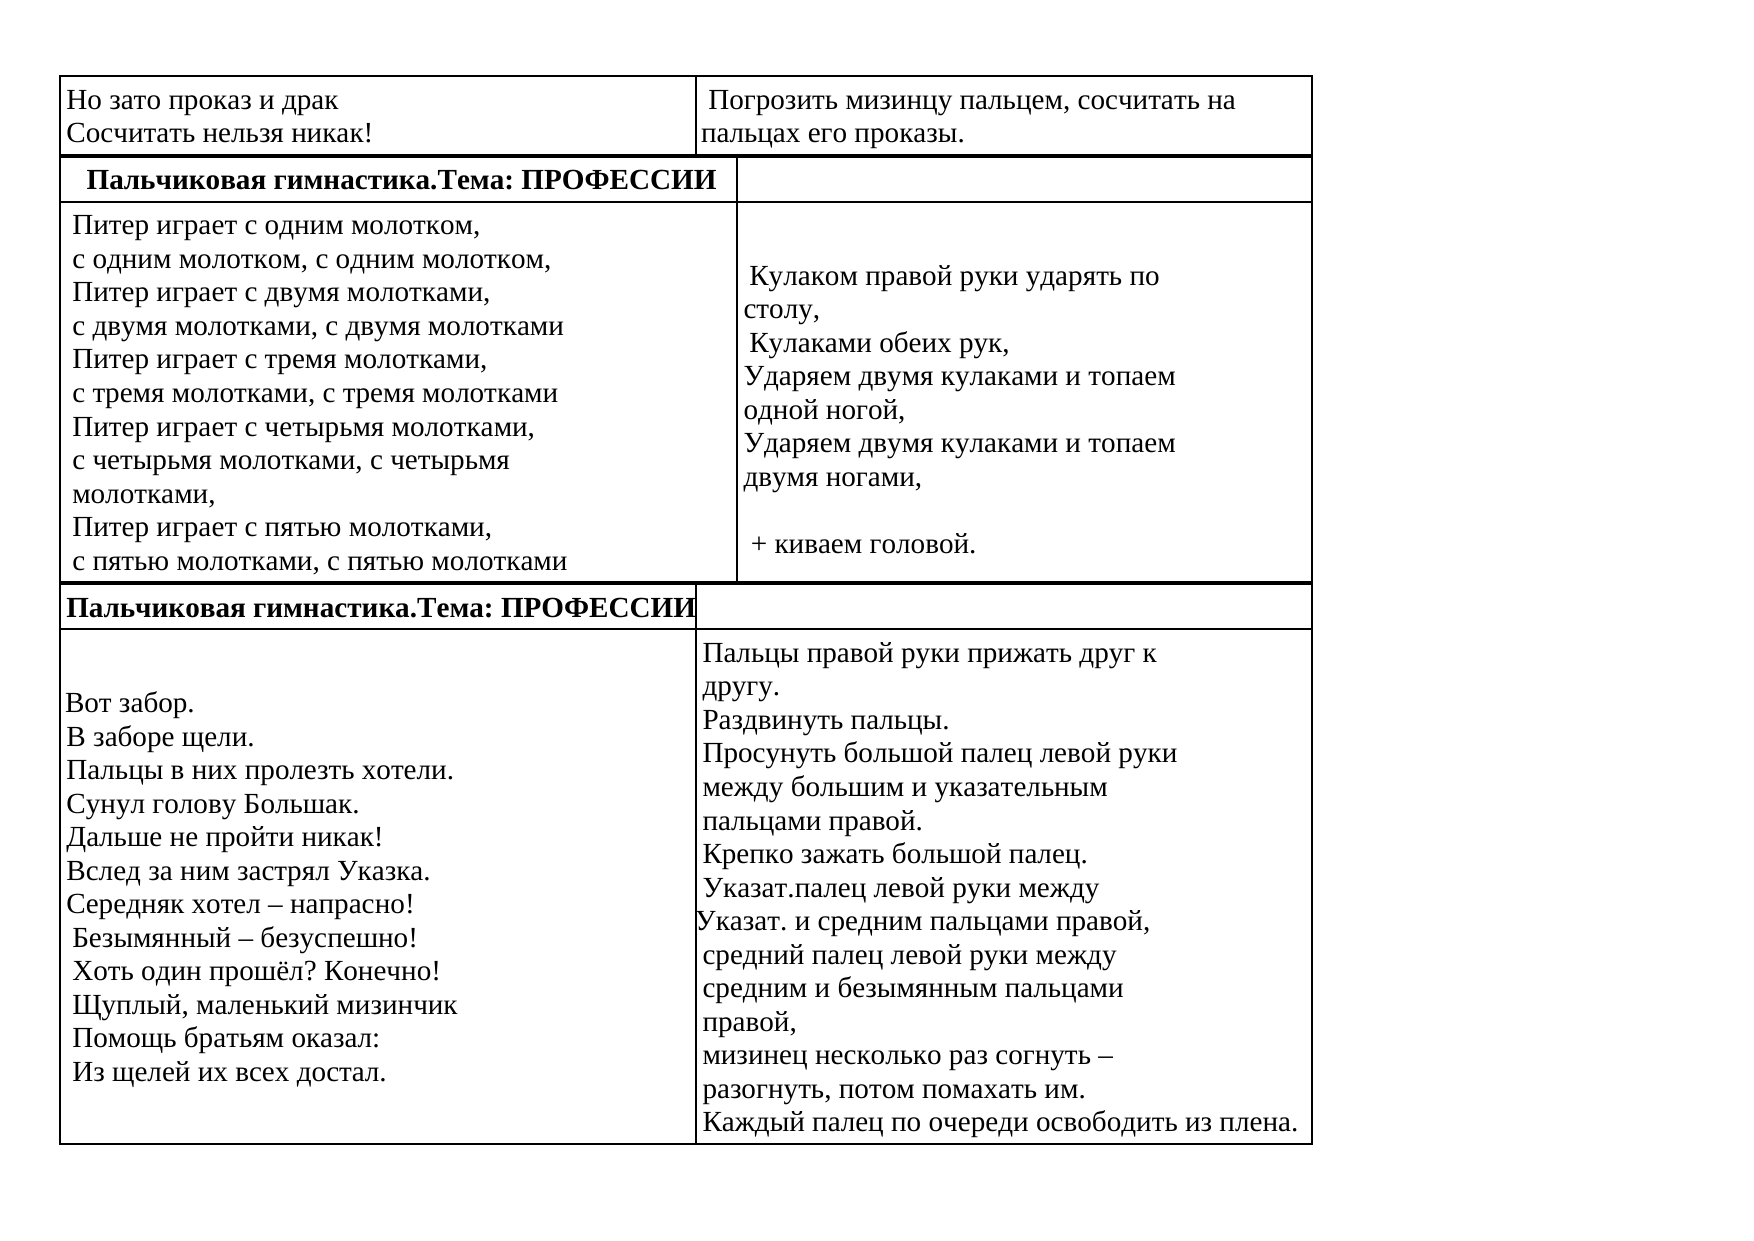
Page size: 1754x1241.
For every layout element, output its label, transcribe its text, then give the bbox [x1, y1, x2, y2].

table_cell Пальцы правой руки прижать друг к другу. Раздвинуть пальцы. Просунуть большой палец левой руки между большим и указательным пальцами правой. Крепко зажать большой палец. Указат.палец левой руки между Указат. и средним пальцами правой, средний палец левой руки между средним и безымянным пальцами правой, мизинец несколько раз согнуть – разогнуть, потом помахать им. Каждый палец по очереди освободить из плена. [697, 630, 1311, 1143]
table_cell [61, 77, 695, 153]
table_cell Кулаком правой руки ударять по столу, Кулаками обеих рук, Ударяем двумя кулаками и топаем одной ногой, Ударяем двумя кулаками и топаем двумя ногами, + киваем головой. [738, 203, 1311, 581]
table_cell Питер играет с одним молотком, с одним молотком, с одним молотком, Питер играет с двумя молотками, с двумя молотками, с двумя молотками Питер играет с тремя молотками, с тремя молотками, с тремя молотками Питер играет с четырьмя молотками, с четырьмя молотками, с четырьмя молотками, Питер играет с пятью молотками, с пятью молотками, с пятью молотками [61, 203, 736, 581]
table_header Пальчиковая гимнастика.Тема: ПРОФЕССИИ [61, 585, 695, 628]
table_header [738, 158, 1311, 201]
table_cell Вот забор. В заборе щели. Пальцы в них пролезть хотели. Сунул голову Большак. Дальше не пройти никак! Вслед за ним застрял Указка. Середняк хотел – напрасно! Безымянный – безуспешно! Хоть один прошёл? Конечно! Щуплый, маленький мизинчик Помощь братьям оказал: Из щелей их всех достал. [61, 630, 695, 1143]
table_header Пальчиковая гимнастика.Тема: ПРОФЕССИИ [61, 158, 736, 201]
table_header [697, 585, 1311, 628]
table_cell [697, 77, 1311, 153]
